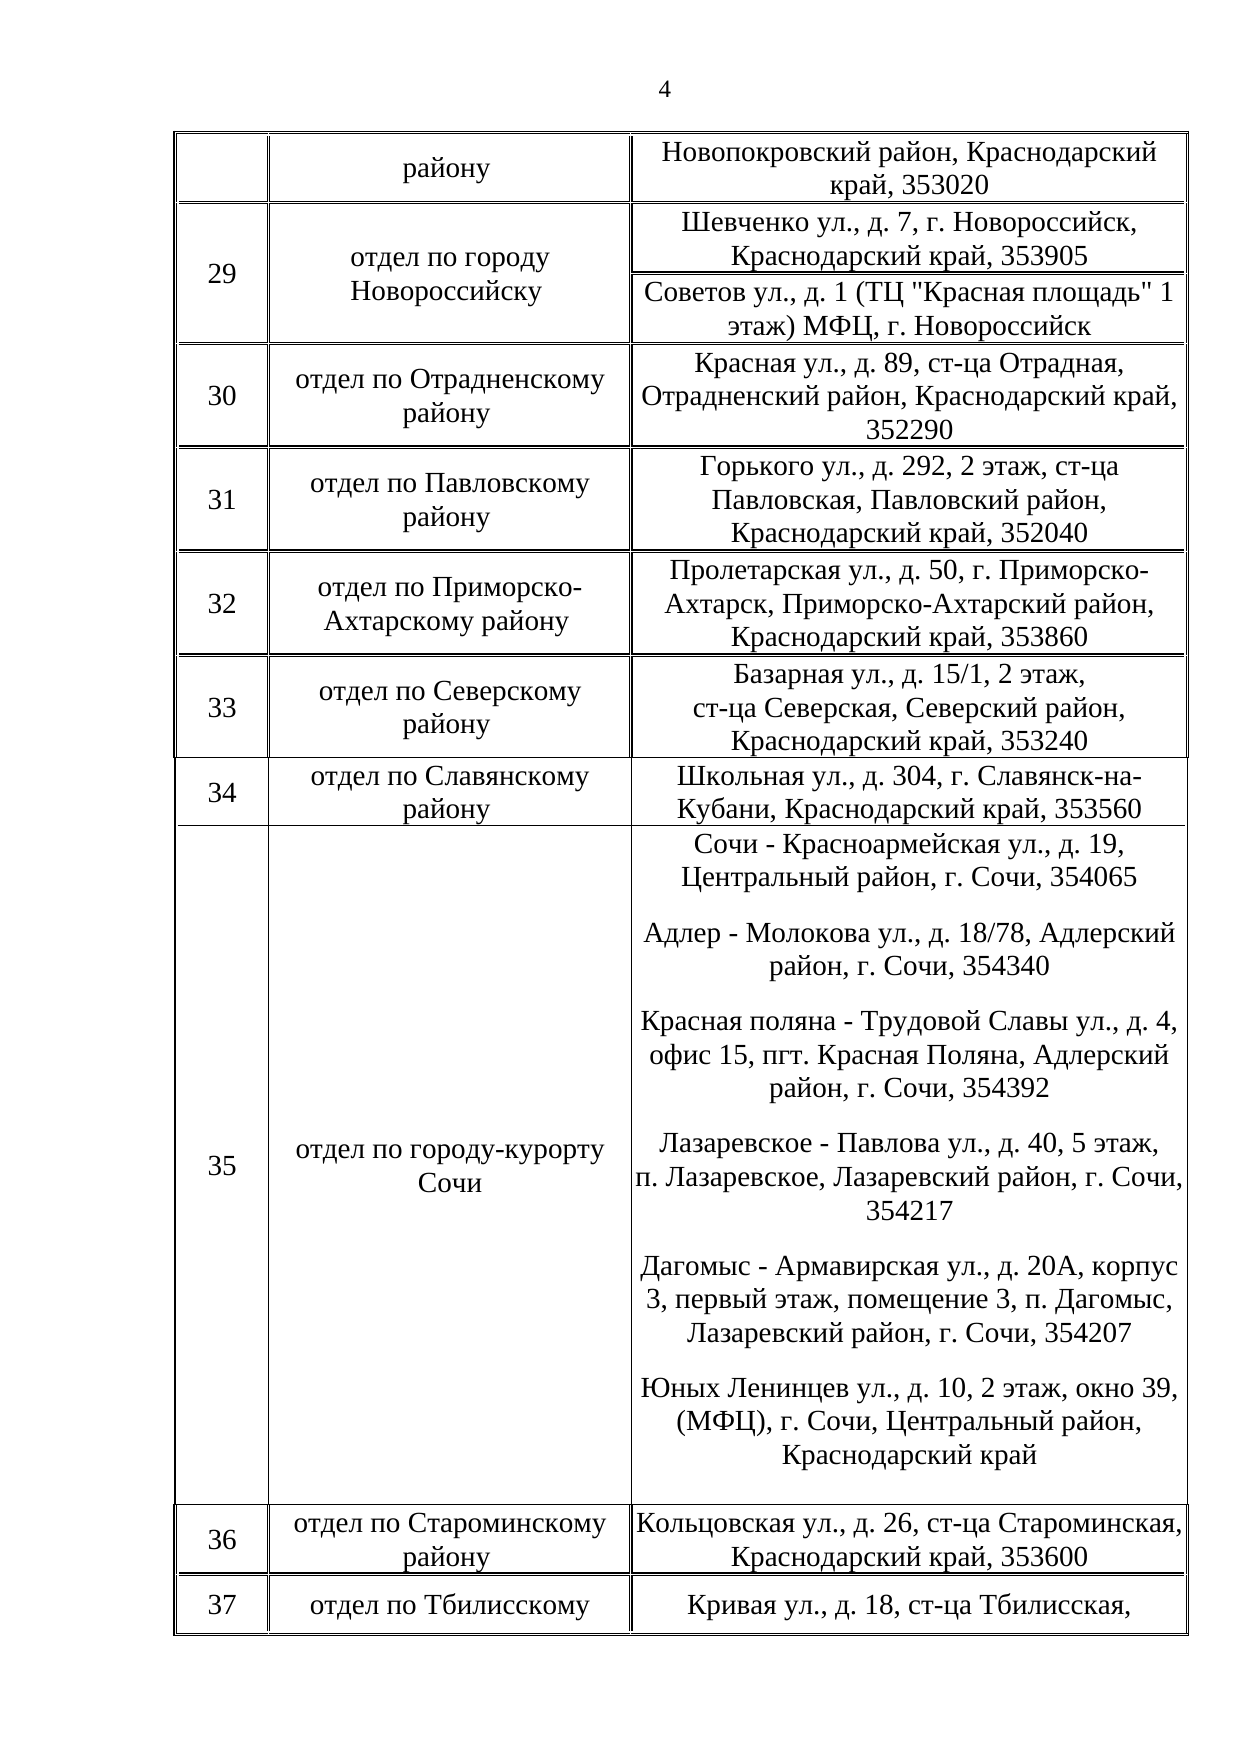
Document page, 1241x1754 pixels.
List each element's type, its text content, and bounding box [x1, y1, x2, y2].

table_cell отдел по Северскому району [270, 657, 629, 757]
table_cell отдел по Отрадненскому району [270, 345, 629, 445]
table_cell 34 [176, 758, 268, 825]
table_cell 35 [176, 825, 268, 1504]
table_cell Горького ул., д. 292, 2 этаж, ст-ца Павловская, Павловский район, Краснодарский край, 352040 [633, 445, 1186, 549]
table_cell отдел по Приморско-Ахтарскому району [270, 553, 629, 653]
table_cell Сочи - Красноармейская ул., д. 19, Центральный район, г. Сочи, 354065 Адлер - Молокова ул., д. 18/78, Адлерский район, г. Сочи, 354340 Красная поляна - Трудовой Славы ул., д. 4, офис 15, пгт. Красная Поляна, Адлерский район, г. Сочи, 354392 Лазаревское - Павлова ул., д. 40, 5 этаж, п. Лазаревское, Лазаревский район, г. Сочи, 354217 Дагомыс - Армавирская ул., д. 20А, корпус 3, первый этаж, помещение 3, п. Дагомыс, Лазаревский район, г. Сочи, 354207 Юных Ленинцев ул., д. 10, 2 этаж, окно 39, (МФЦ), г. Сочи, Центральный район, Краснодарский край [632, 825, 1187, 1504]
table_cell отдел по Славянскому району [269, 758, 631, 825]
table_cell Советов ул., д. 1 (ТЦ "Красная площадь" 1 этаж) МФЦ, г. Новороссийск [633, 271, 1186, 341]
table_cell Школьная ул., д. 304, г. Славянск-на-Кубани, Краснодарский край, 353560 [632, 758, 1187, 825]
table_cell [269, 132, 631, 201]
table_cell Пролетарская ул., д. 50, г. Приморско-Ахтарск, Приморско-Ахтарский район, Краснодарский край, 353860 [633, 549, 1186, 653]
table_cell 30 [177, 341, 267, 445]
table_cell Красная ул., д. 89, ст-ца Отрадная, Отрадненский район, Краснодарский край, 352290 [633, 341, 1186, 445]
table_cell 36 [177, 1505, 267, 1572]
table_cell 37 [177, 1572, 269, 1633]
table_cell 28 [177, 134, 269, 201]
table_cell отдел по городу-курорту Сочи [269, 826, 631, 1504]
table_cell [269, 1572, 631, 1633]
table_cell 32 [177, 549, 267, 653]
table_cell 31 [177, 445, 267, 549]
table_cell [631, 134, 1186, 201]
table_cell Шевченко ул., д. 7, г. Новороссийск, Краснодарский край, 353905 [631, 201, 1187, 271]
table_cell Базарная ул., д. 15/1, 2 этаж, ст-ца Северская, Северский район, Краснодарский край, 353240 [633, 653, 1186, 757]
table_cell отдел по городу Новороссийску [270, 204, 629, 341]
table_cell Кольцовская ул., д. 26, ст-ца Староминская, Краснодарский край, 353600 [633, 1505, 1186, 1572]
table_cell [631, 1572, 1186, 1633]
table_cell 29 [175, 201, 269, 341]
table_cell 33 [177, 653, 267, 757]
table_cell отдел по Павловскому району [270, 449, 629, 549]
table_cell отдел по Староминскому району [270, 1505, 629, 1572]
